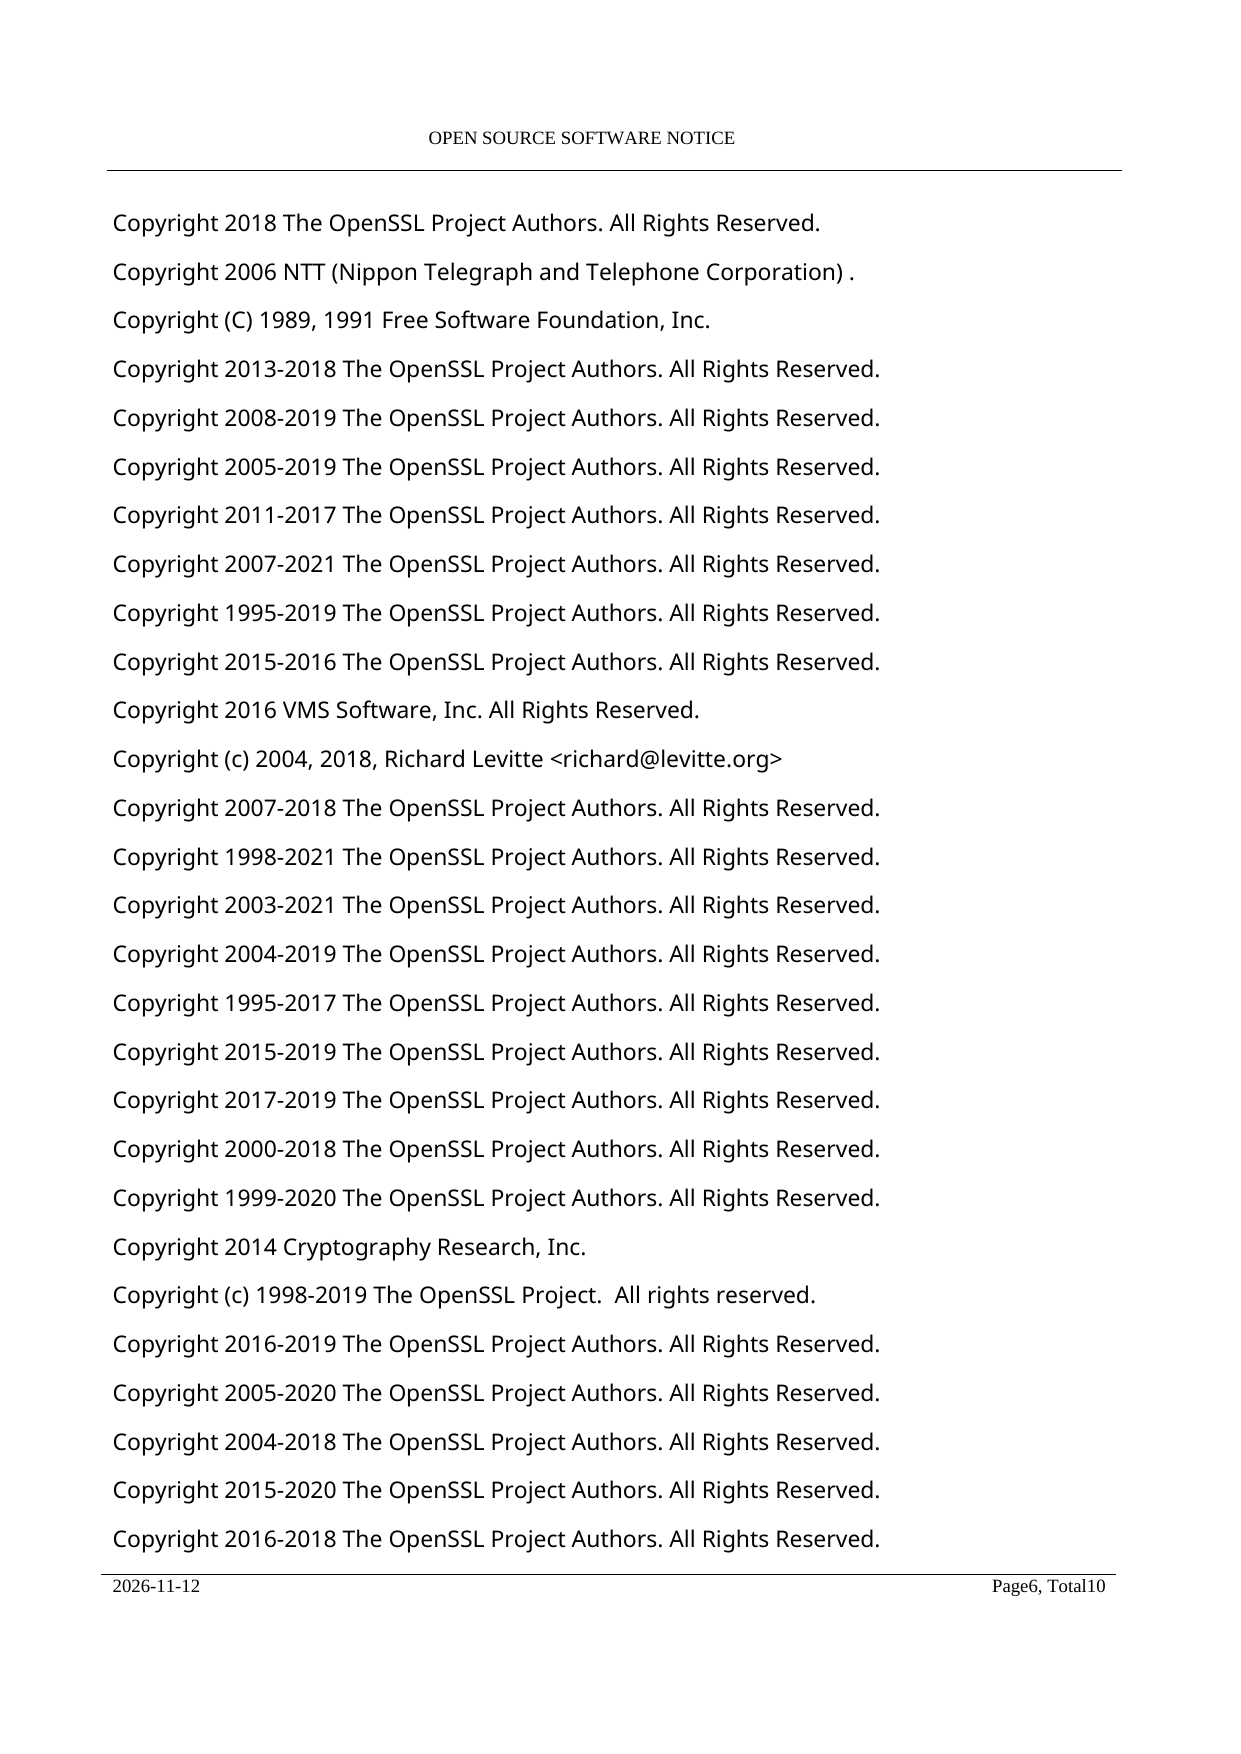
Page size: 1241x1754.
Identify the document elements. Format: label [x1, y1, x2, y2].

text [112, 206, 1128, 1555]
